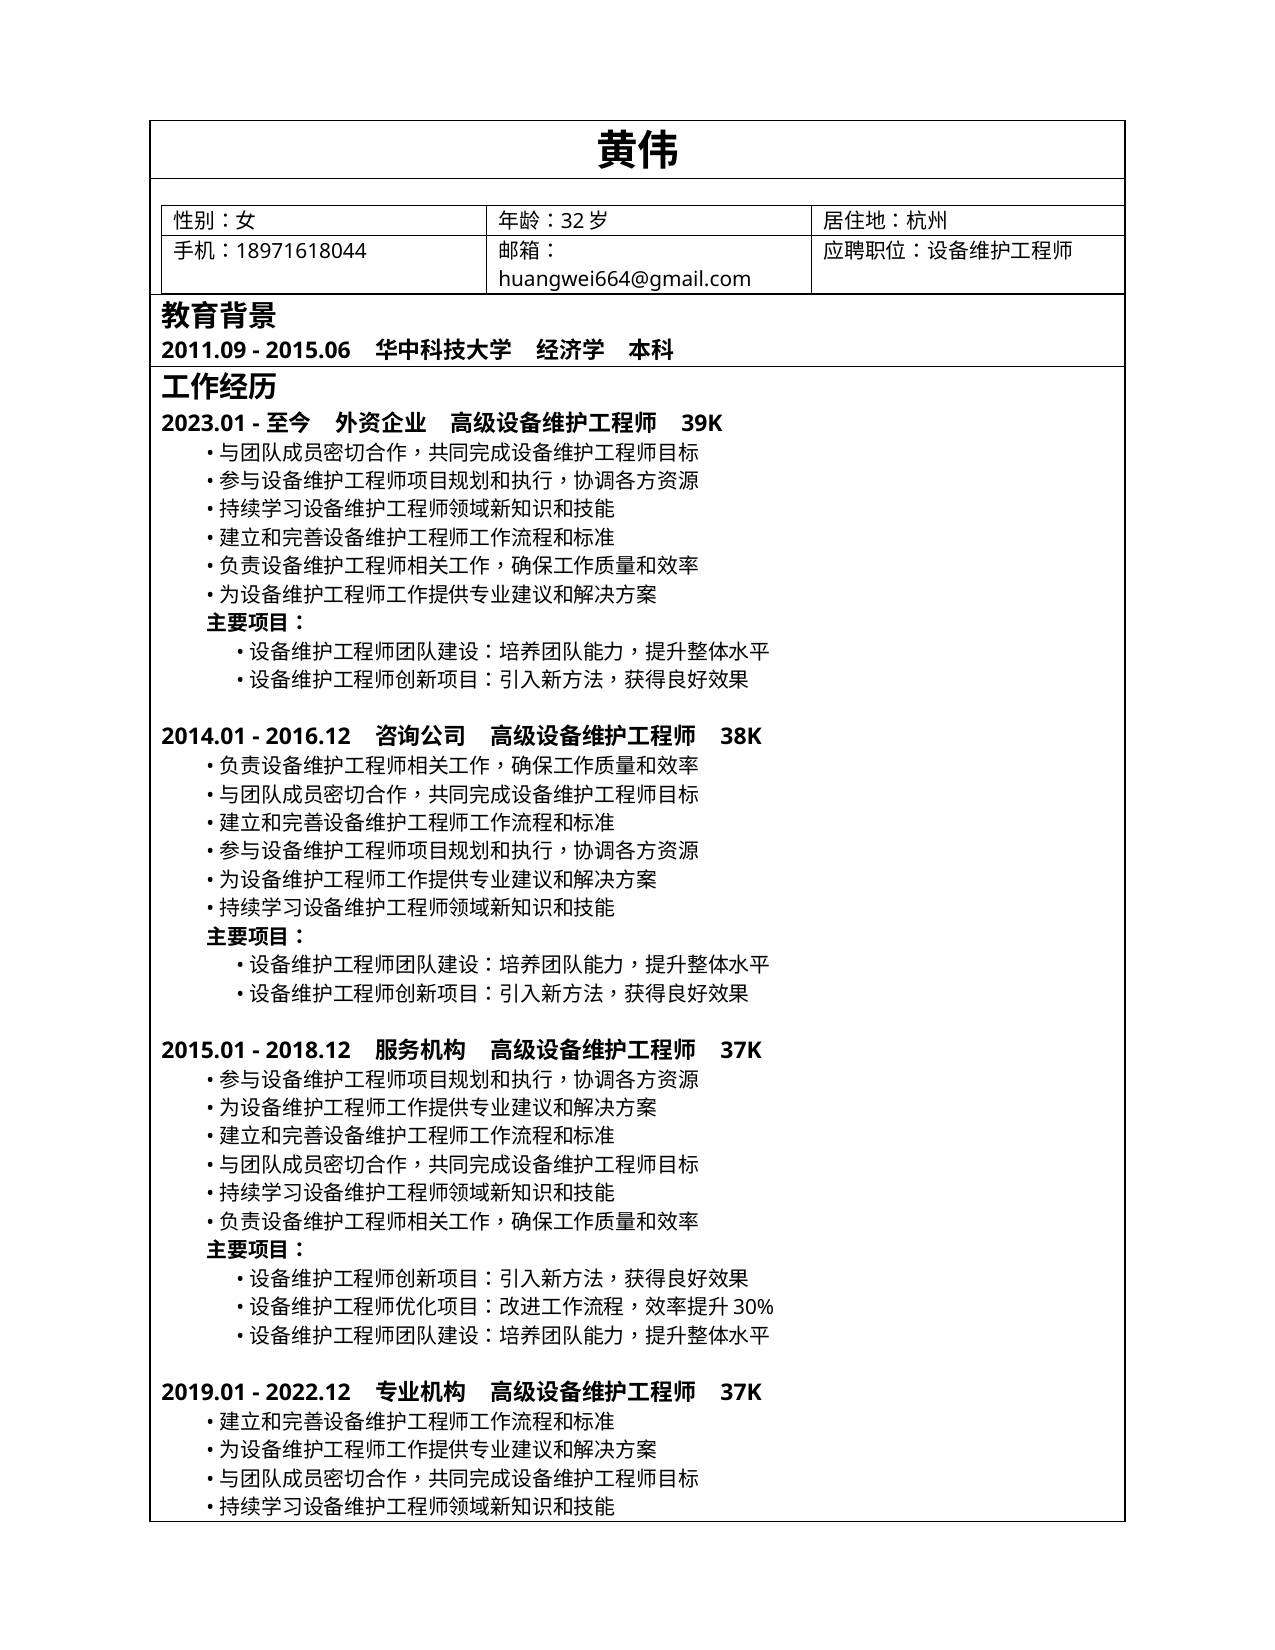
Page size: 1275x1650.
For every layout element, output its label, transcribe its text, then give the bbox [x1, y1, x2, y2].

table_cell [151, 367, 1124, 1521]
table_header 黄伟 [151, 121, 1124, 178]
table_cell [151, 179, 1124, 294]
table_cell 教育背景 2011.09 - 2015.06 华中科技大学 经济学 本科 [151, 295, 1124, 366]
